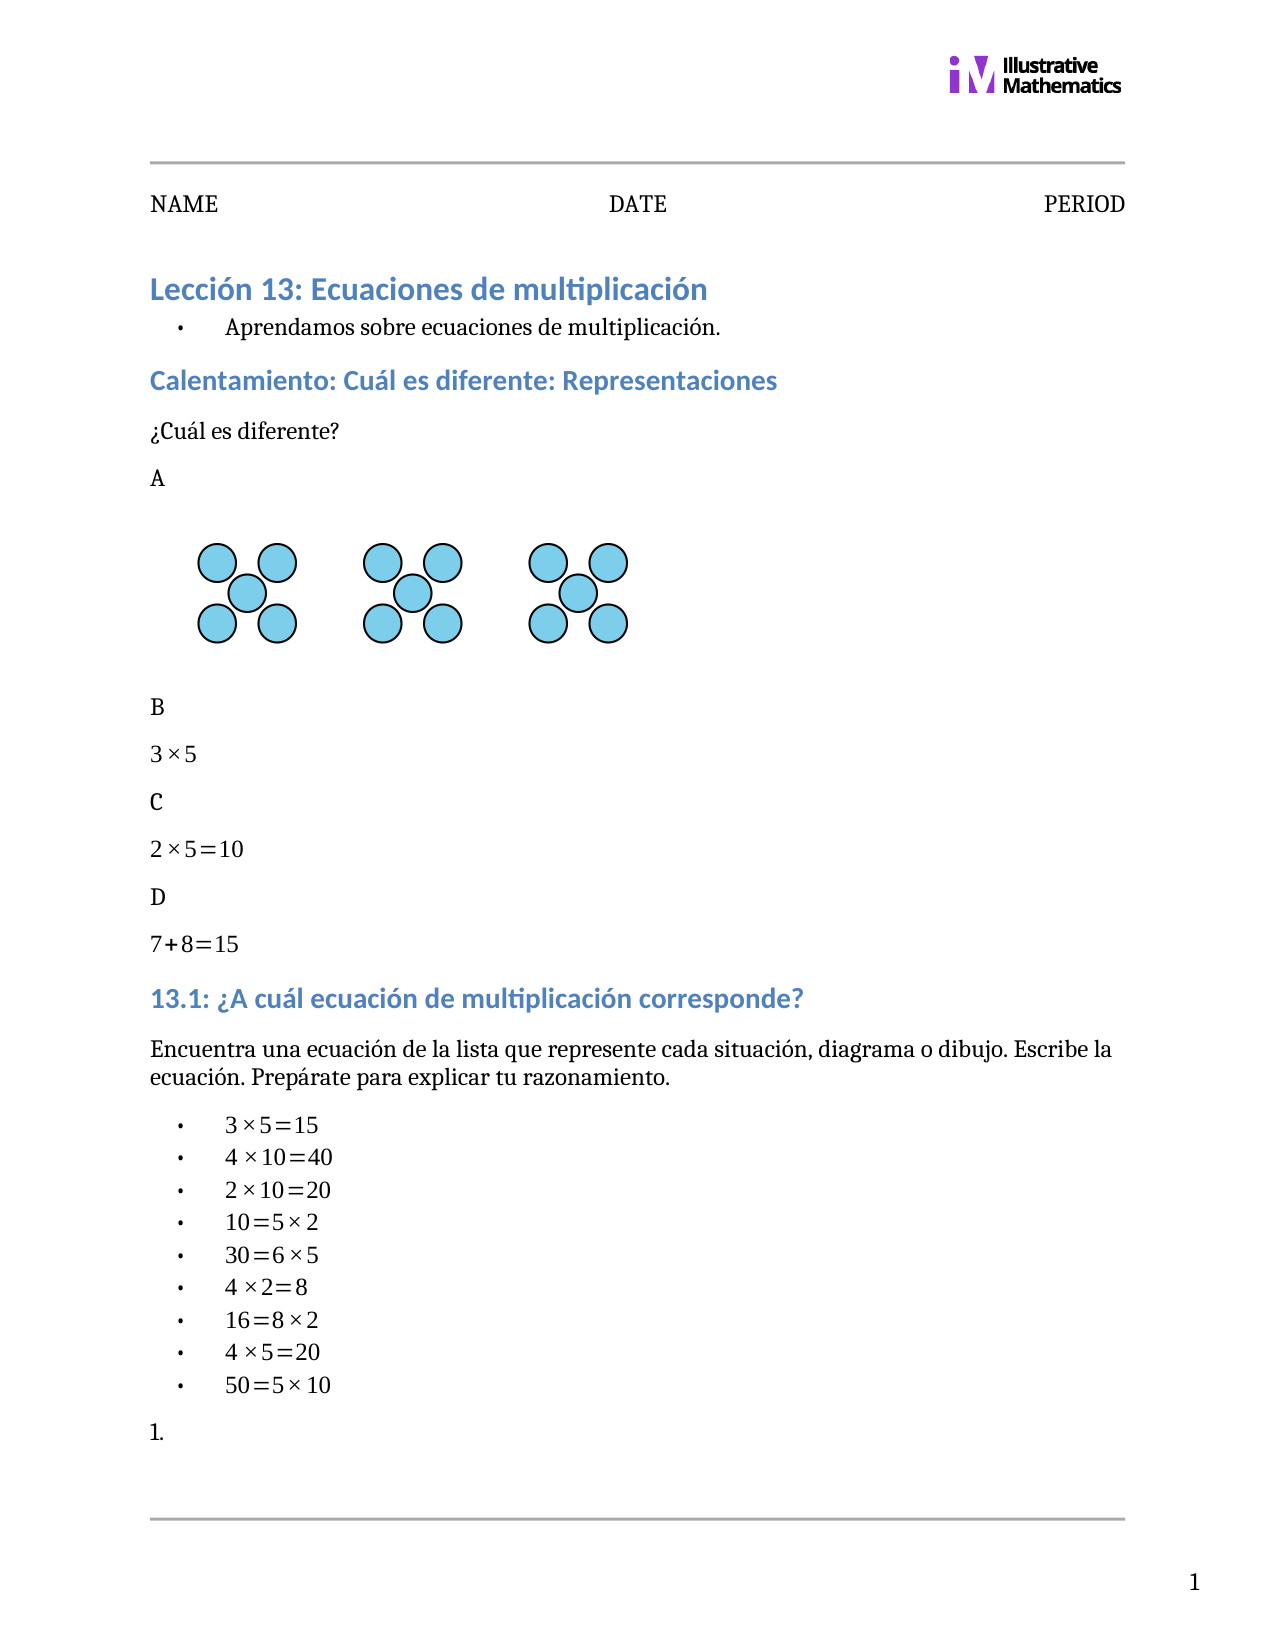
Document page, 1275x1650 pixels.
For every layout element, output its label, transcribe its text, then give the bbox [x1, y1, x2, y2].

subtitle Lección 13: Ecuaciones de multiplicación [150, 268, 1125, 309]
text Encuentra una ecuación de la lista que represente cada situación, diagrama o dibujo. Escribe la ecuación. Prepárate para explicar tu razonamiento. [150, 1034, 1125, 1092]
text D [150, 883, 1125, 912]
subtitle Calentamiento: Cuál es diferente: Representaciones [150, 362, 1125, 398]
text ¿Cuál es diferente? [150, 417, 1125, 446]
picture [949, 55, 1121, 93]
picture [168, 511, 657, 675]
list Aprendamos sobre ecuaciones de multiplicación. [175, 313, 1125, 342]
text A [150, 464, 1125, 493]
subtitle 13.1: ¿A cuál ecuación de multiplicación corresponde? [150, 980, 1125, 1016]
text B [150, 693, 1125, 722]
text 1. [150, 1418, 1125, 1447]
text C [150, 788, 1125, 817]
